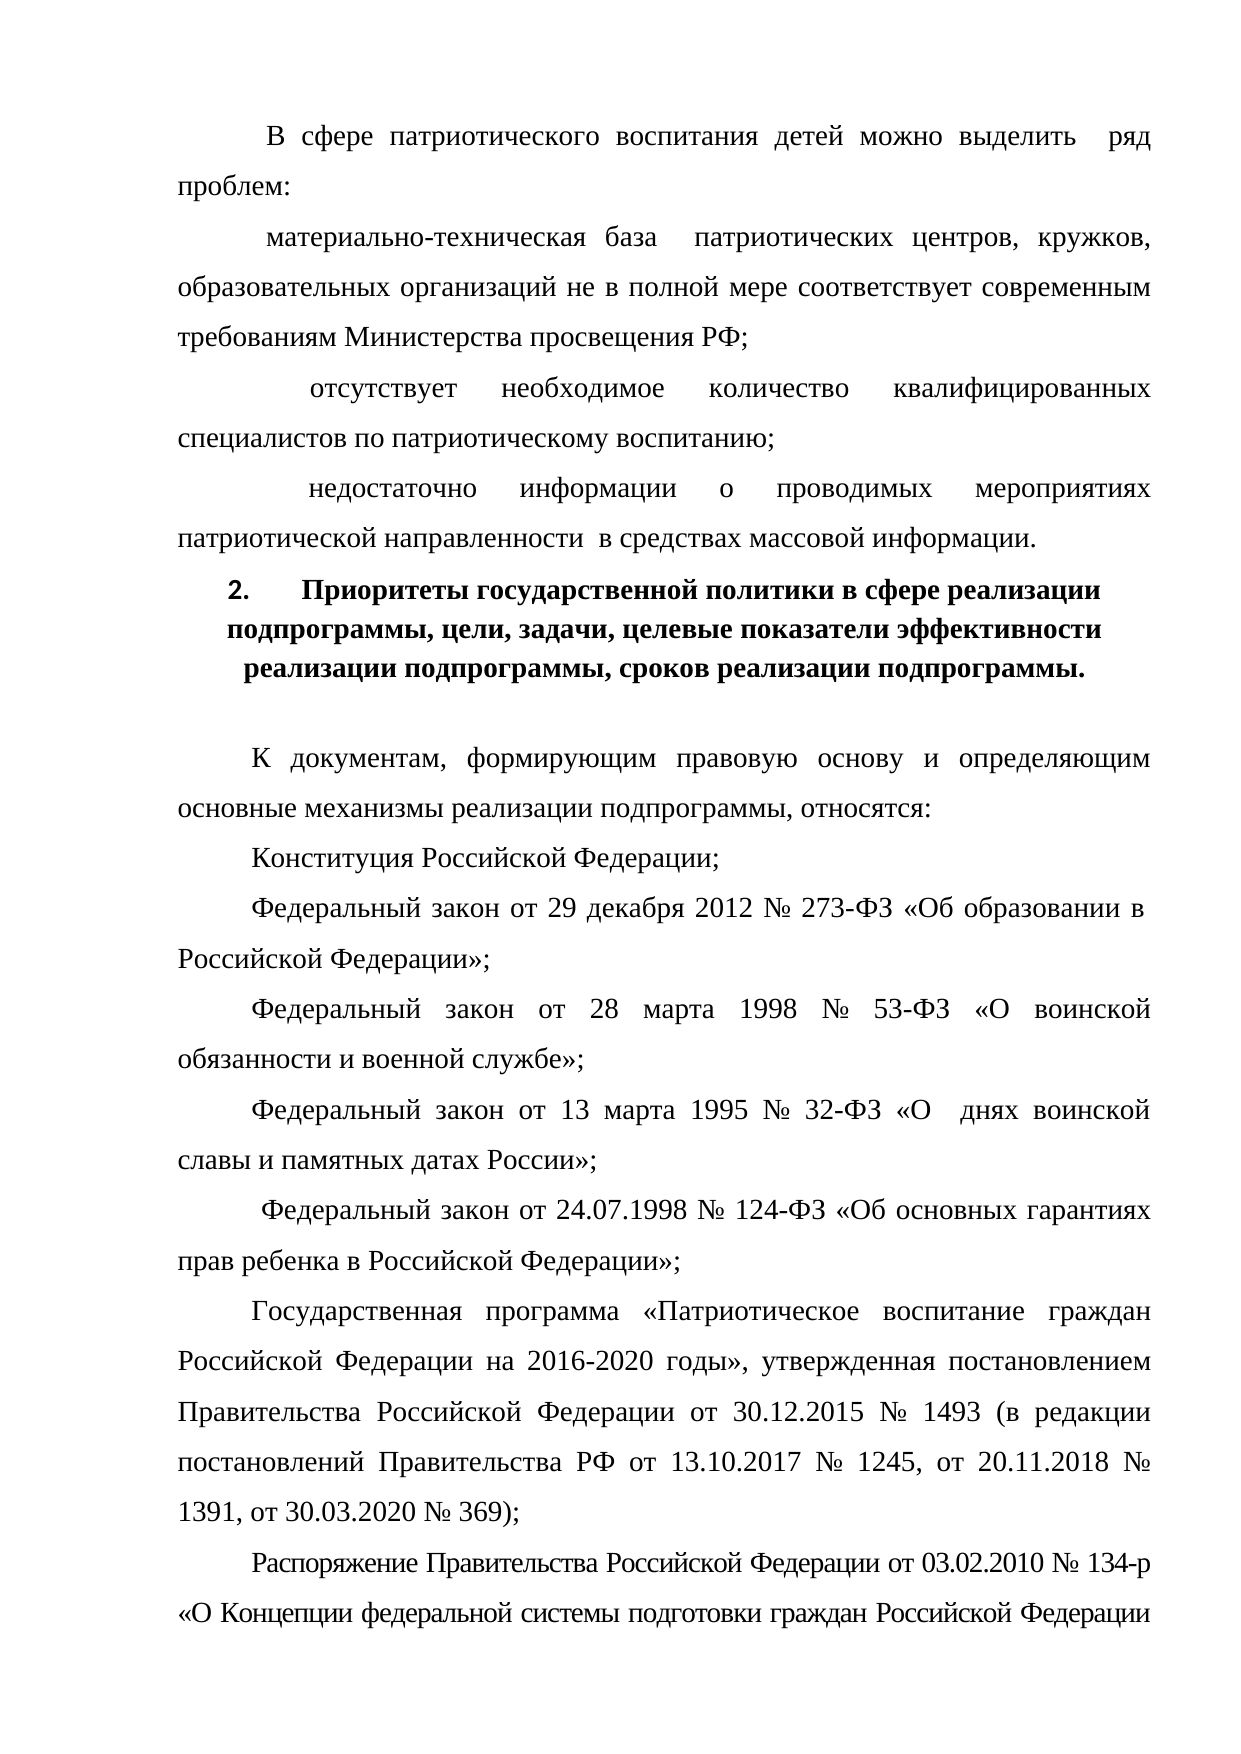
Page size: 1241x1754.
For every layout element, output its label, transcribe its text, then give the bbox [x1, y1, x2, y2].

text Государственная программа «Патриотическое воспитание граждан Российской Федерации на 2016-2020 годы», утвержденная постановлением Правительства Российской Федерации от 30.12.2015 № 1493 (в редакции постановлений Правительства РФ от 13.10.2017 № 1245, от 20.11.2018 № 1391, от 30.03.2020 № 369); [177, 1293, 1152, 1528]
text материально-техническая база патриотических центров, кружков, образовательных организаций не в полной мере соответствует современным требованиям Министерства просвещения РФ; [177, 219, 1152, 353]
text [177, 1545, 1152, 1628]
list Конституция Российской Федерации; [177, 840, 1152, 874]
list Федеральный закон от 29 декабря 2012 № 273-ФЗ «Об образовании в Российской Федерации»; [177, 891, 1152, 974]
list Федеральный закон от 28 марта 1998 № 53-ФЗ «О воинской обязанности и военной службе»; [177, 991, 1152, 1075]
text отсутствует необходимое количество квалифицированных специалистов по патриотическому воспитанию; [177, 370, 1152, 453]
text Федеральный закон от 24.07.1998 № 124-ФЗ «Об основных гарантиях прав ребенка в Российской Федерации»; [177, 1192, 1152, 1276]
list Федеральный закон от 13 марта 1995 № 32-ФЗ «О днях воинской славы и памятных датах России»; [177, 1092, 1152, 1176]
text К документам, формирующим правовую основу и определяющим основные механизмы реализации подпрограммы, относятся: [177, 740, 1152, 823]
text В сфере патриотического воспитания детей можно выделить ряд проблем: [177, 118, 1152, 202]
text недостаточно информации о проводимых мероприятиях патриотической направленности в средствах массовой информации. [177, 470, 1152, 554]
list Приоритеты государственной политики в сфере реализации подпрограммы, цели, задачи, целевые показатели эффективности реализации подпрограммы, сроков реализации подпрограммы. [177, 571, 1152, 684]
